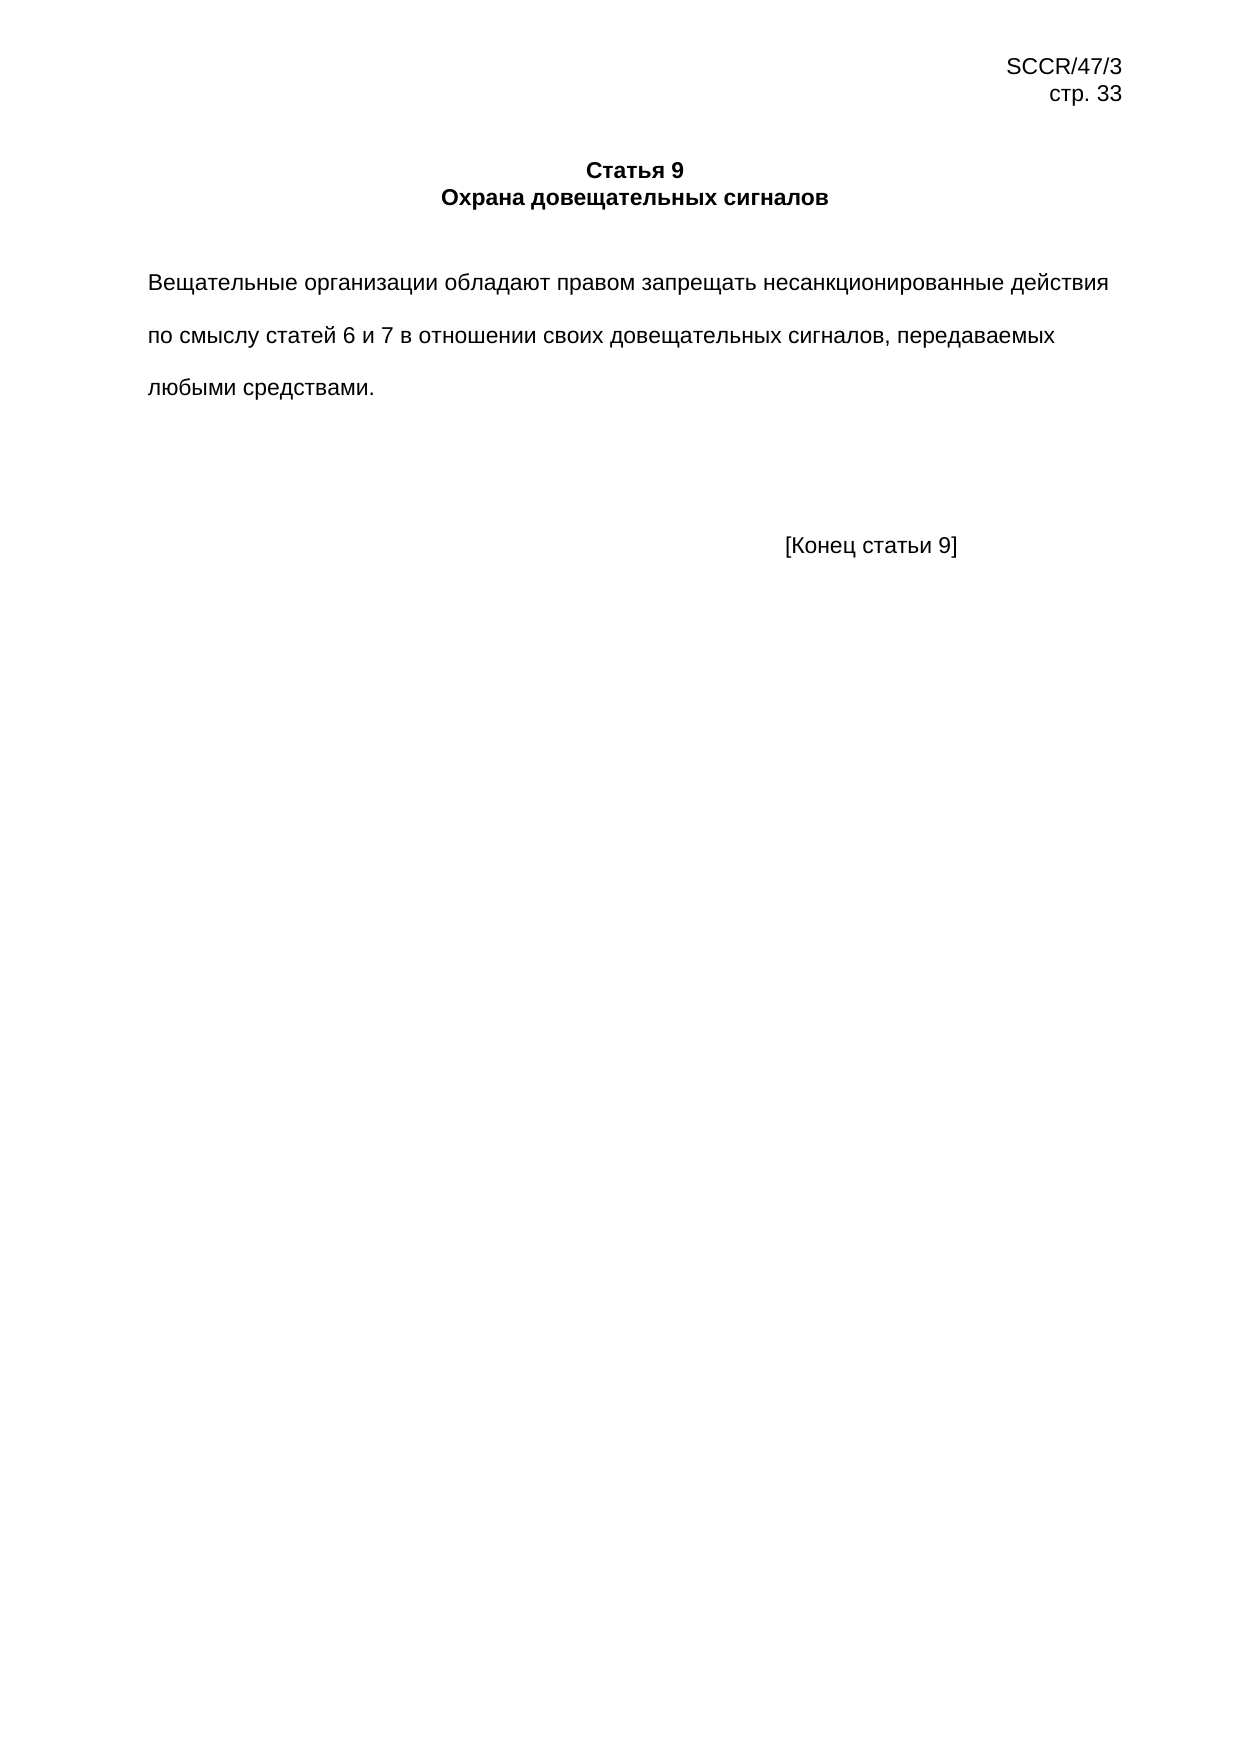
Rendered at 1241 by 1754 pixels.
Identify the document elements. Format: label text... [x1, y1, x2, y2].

subtitle Статья 9 Охрана довещательных сигналов [148, 157, 1122, 210]
text [Конец статьи 9] [620, 532, 1122, 559]
text Вещательные организации обладают правом запрещать несанкционированные действия по смыслу статей 6 и 7 в отношении своих довещательных сигналов, передаваемых любыми средствами. [148, 269, 1122, 401]
